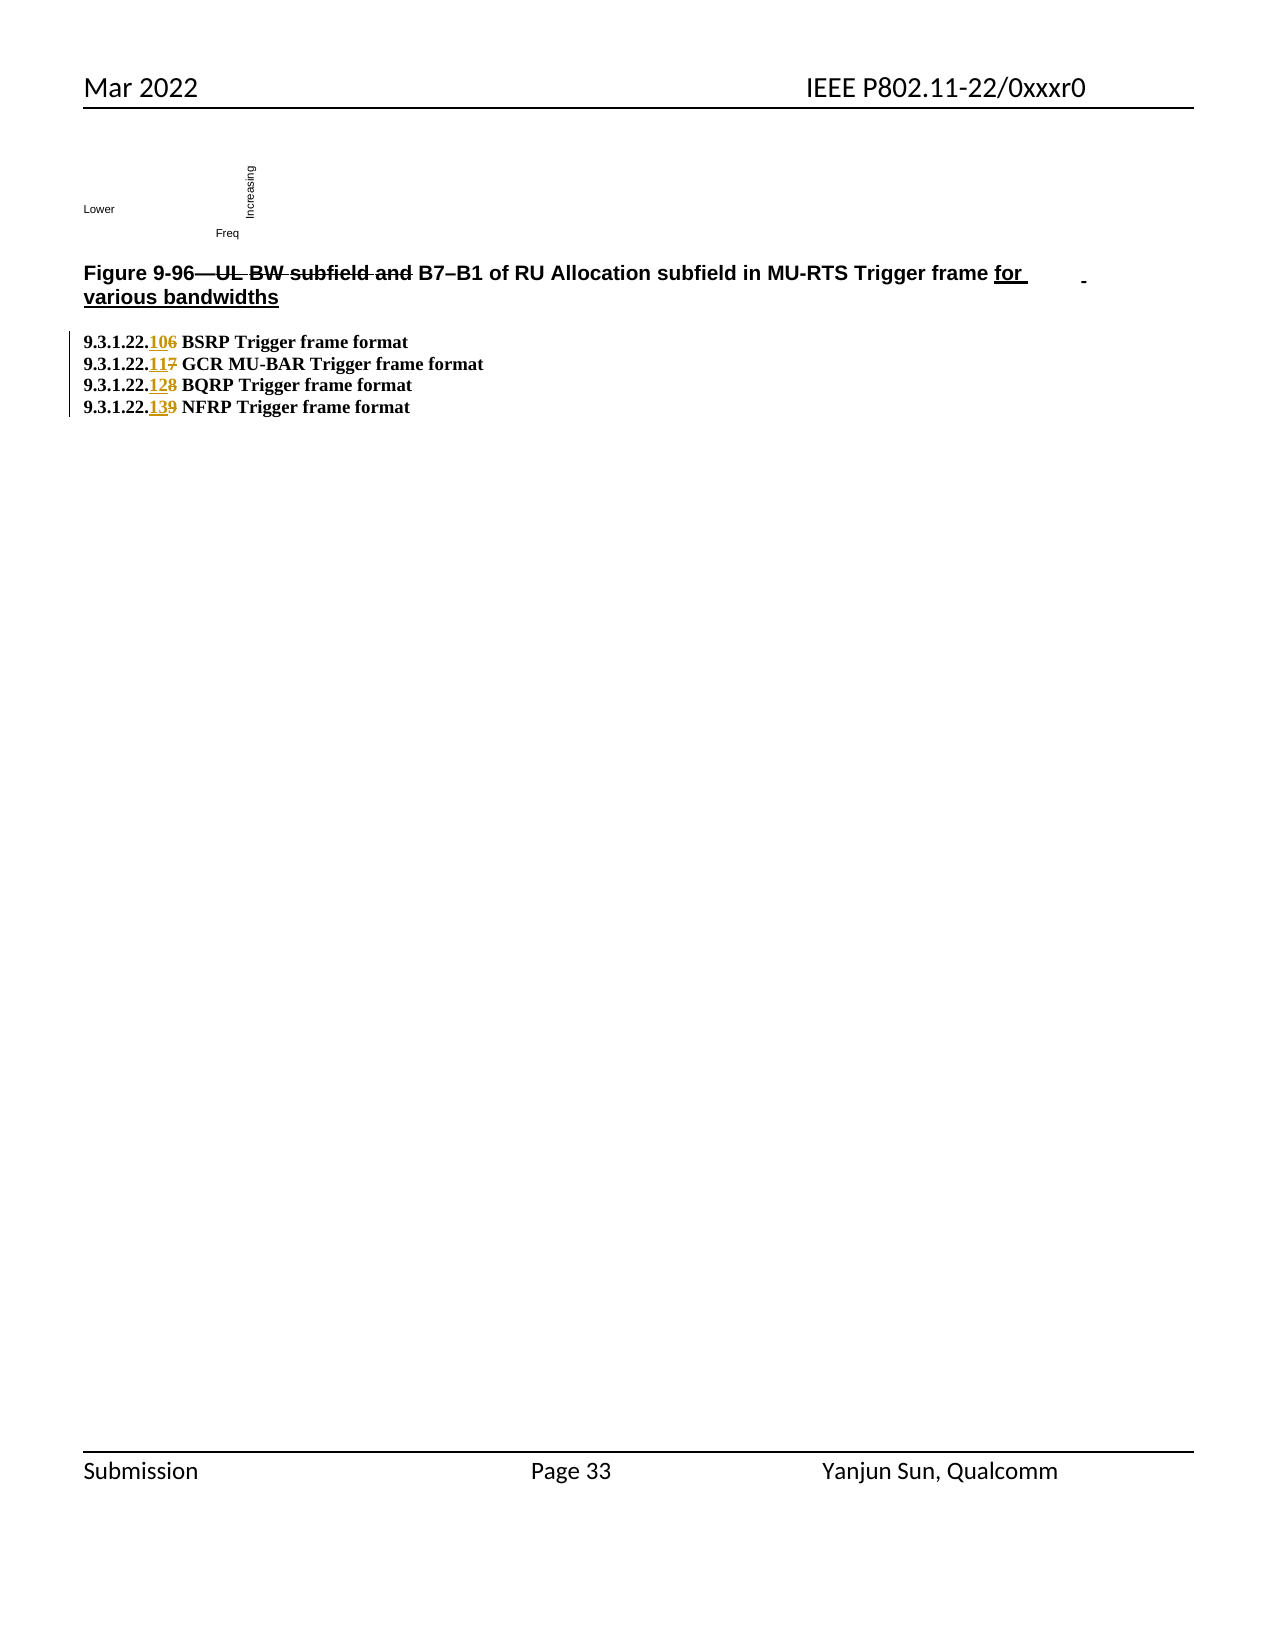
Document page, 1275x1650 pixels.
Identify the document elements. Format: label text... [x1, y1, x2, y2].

text Figure 9-96—UL BW subfield and B7–B1 of RU Allocation subfield in MU-RTS Trigger frame for various bandwidths [83, 260, 1089, 309]
text 9.3.1.22. NFRP Trigger frame format [83, 396, 1194, 417]
text Lower [83, 202, 1194, 216]
text 9.3.1.22. GCR MU-BAR Trigger frame format [83, 353, 1194, 374]
text 9.3.1.22. BQRP Trigger frame format [83, 374, 1194, 396]
text 9.3.1.22. BSRP Trigger frame format [83, 331, 1194, 353]
